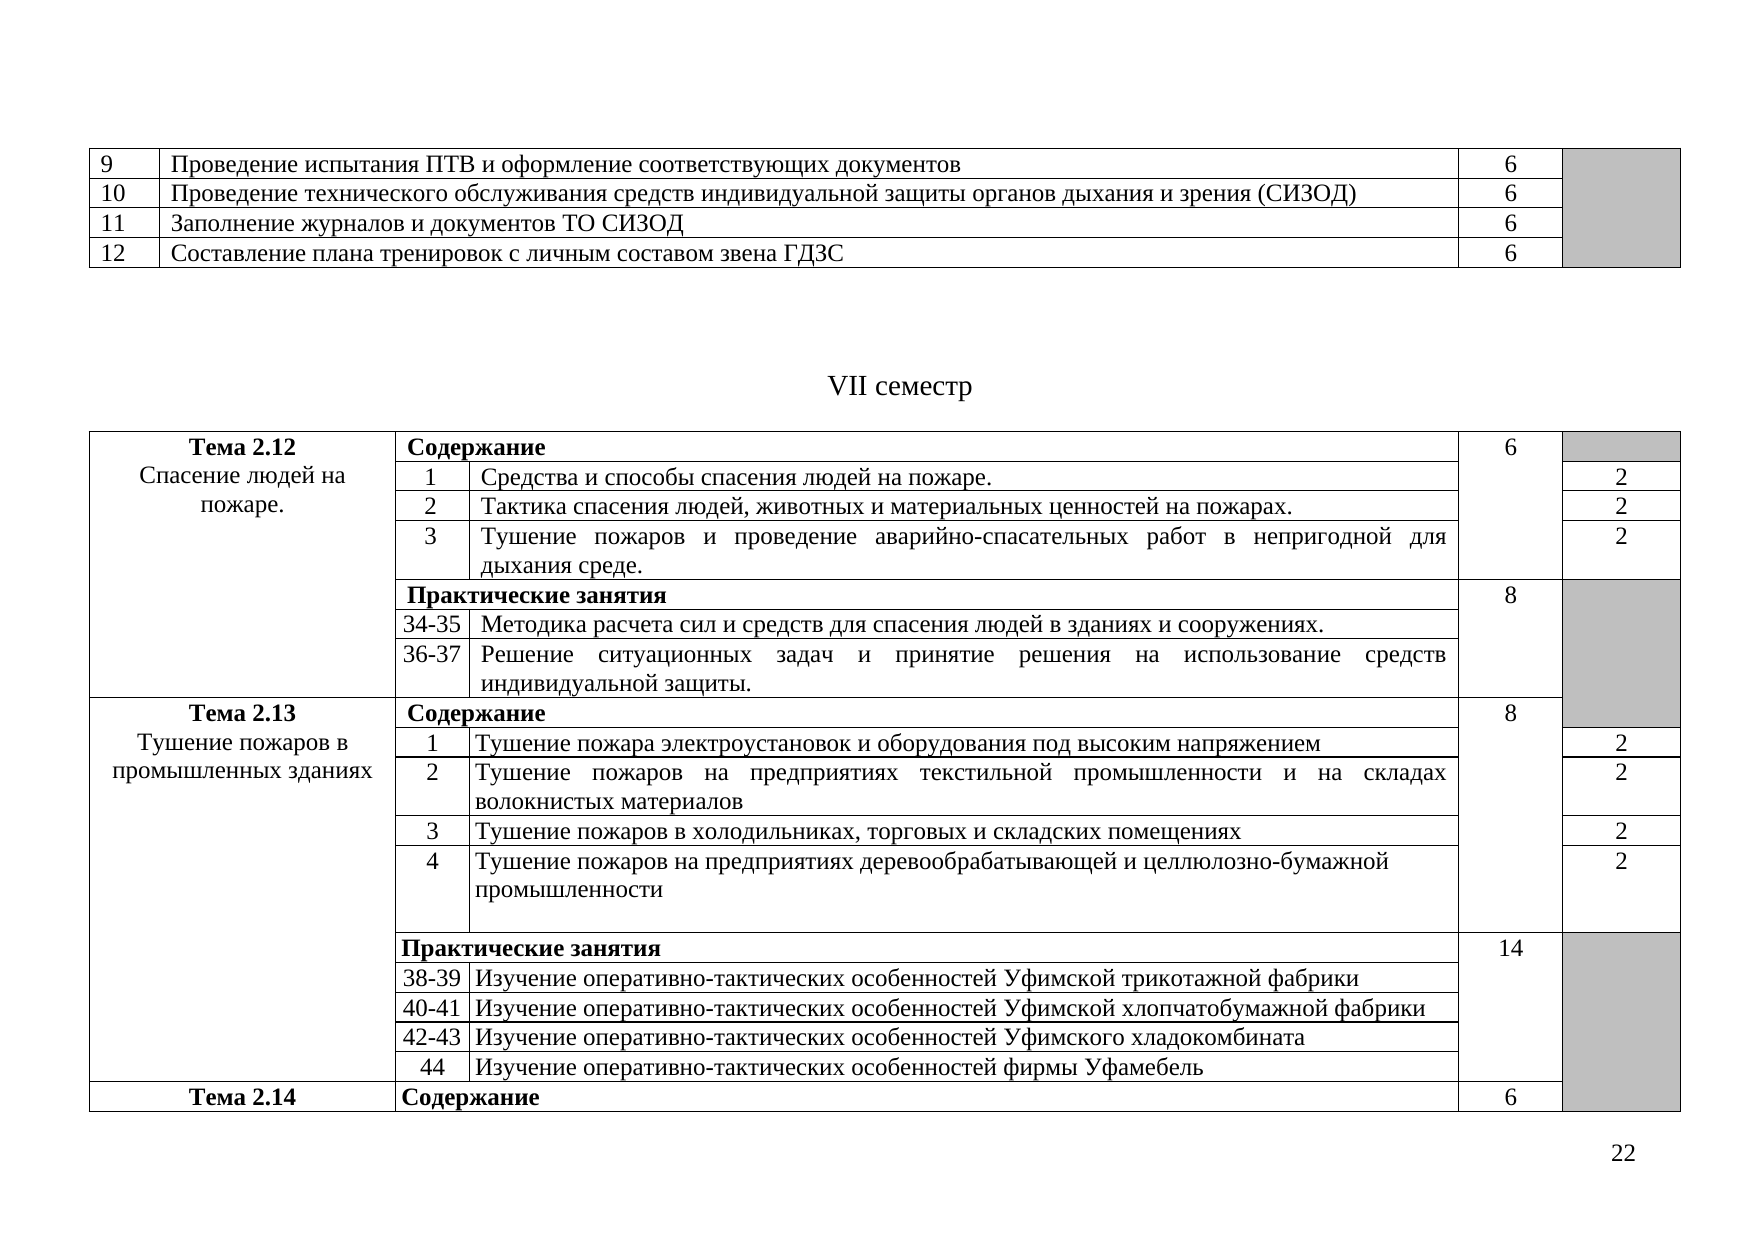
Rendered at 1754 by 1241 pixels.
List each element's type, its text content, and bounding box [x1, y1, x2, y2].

table_cell 2 [1563, 462, 1680, 490]
table_cell Заполнение журналов и документов ТО СИЗОД [160, 208, 1458, 237]
table_header 6 [1459, 432, 1562, 579]
table_cell Тушение пожаров на предприятиях текстильной промышленности и на складах волокнистых материалов [470, 758, 1458, 815]
table_cell 6 [1459, 208, 1562, 237]
table_cell 2 [396, 758, 469, 815]
table_cell 2 [1563, 758, 1680, 815]
table_cell 2 [1563, 816, 1680, 845]
table_cell Изучение оперативно-тактических особенностей Уфимского хладокомбината [470, 1023, 1458, 1051]
table_cell Тема 2.13 Тушение пожаров в промышленных зданиях [90, 698, 395, 1081]
table_cell [1563, 580, 1680, 727]
table_cell Содержание [396, 698, 1458, 727]
table_header [1563, 432, 1680, 461]
table_cell Методика расчета сил и средств для спасения людей в зданиях и сооружениях. [470, 610, 1458, 638]
table_cell Тактика спасения людей, животных и материальных ценностей на пожарах. [470, 491, 1458, 520]
table_cell 36-37 [396, 639, 469, 697]
table_cell 8 [1459, 698, 1562, 932]
table_cell 1 [396, 462, 469, 490]
table_cell 38-39 [396, 963, 469, 992]
table_cell 12 [90, 238, 159, 267]
table_cell 6 [1459, 1082, 1562, 1111]
table_cell 2 [1563, 491, 1680, 520]
table_cell Составление плана тренировок с личным составом звена ГДЗС [160, 238, 1458, 267]
table_cell Изучение оперативно-тактических особенностей Уфимской трикотажной фабрики [470, 963, 1458, 992]
table_cell Тушение пожара электроустановок и оборудования под высоким напряжением [470, 728, 1458, 756]
table_cell Тушение пожаров и проведение аварийно-спасательных работ в непригодной для дыхания среде. [470, 521, 1458, 579]
table_cell 9 [90, 149, 159, 177]
table_header Содержание [396, 432, 1458, 461]
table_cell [90, 1082, 395, 1111]
table_cell 2 [1563, 846, 1680, 932]
table_cell 34-35 [396, 610, 469, 638]
table_cell 14 [1459, 933, 1562, 1081]
table_cell Практические занятия [396, 580, 1458, 608]
table_cell 6 [1459, 179, 1562, 207]
table_cell Проведение испытания ПТВ и оформление соответствующих документов [160, 149, 1458, 177]
table_cell Проведение технического обслуживания средств индивидуальной защиты органов дыхания и зрения (СИЗОД) [160, 179, 1458, 207]
table_cell Тушение пожаров на предприятиях деревообрабатывающей и целлюлозно-бумажной промышленности [470, 846, 1458, 932]
table_cell 4 [396, 846, 469, 932]
table_cell 40-41 [396, 993, 469, 1021]
table_cell 44 [396, 1052, 469, 1081]
table_cell Изучение оперативно-тактических особенностей фирмы Уфамебель [470, 1052, 1458, 1081]
table_cell Решение ситуационных задач и принятие решения на использование средств индивидуальной защиты. [470, 639, 1458, 697]
table_cell 3 [396, 816, 469, 845]
table_cell 2 [1563, 728, 1680, 756]
table_cell 8 [1459, 580, 1562, 697]
table_cell Практические занятия [396, 933, 1458, 962]
table_cell Средства и способы спасения людей на пожаре. [470, 462, 1458, 490]
table_cell 3 [396, 521, 469, 579]
table_cell 10 [90, 179, 159, 207]
table_cell [1563, 933, 1680, 1111]
text VII семестр [89, 368, 1636, 402]
table_header Тема 2.12 Спасение людей на пожаре. [90, 432, 395, 697]
table_cell 11 [90, 208, 159, 237]
table_cell 2 [1563, 521, 1680, 579]
table_cell Изучение оперативно-тактических особенностей Уфимской хлопчатобумажной фабрики [470, 993, 1458, 1021]
table_cell Содержание [396, 1082, 1458, 1111]
table_cell 6 [1459, 238, 1562, 267]
table_cell 2 [396, 491, 469, 520]
table_cell 6 [1459, 149, 1562, 177]
table_cell 1 [396, 728, 469, 756]
table_cell 42-43 [396, 1023, 469, 1051]
table_cell Тушение пожаров в холодильниках, торговых и складских помещениях [470, 816, 1458, 845]
